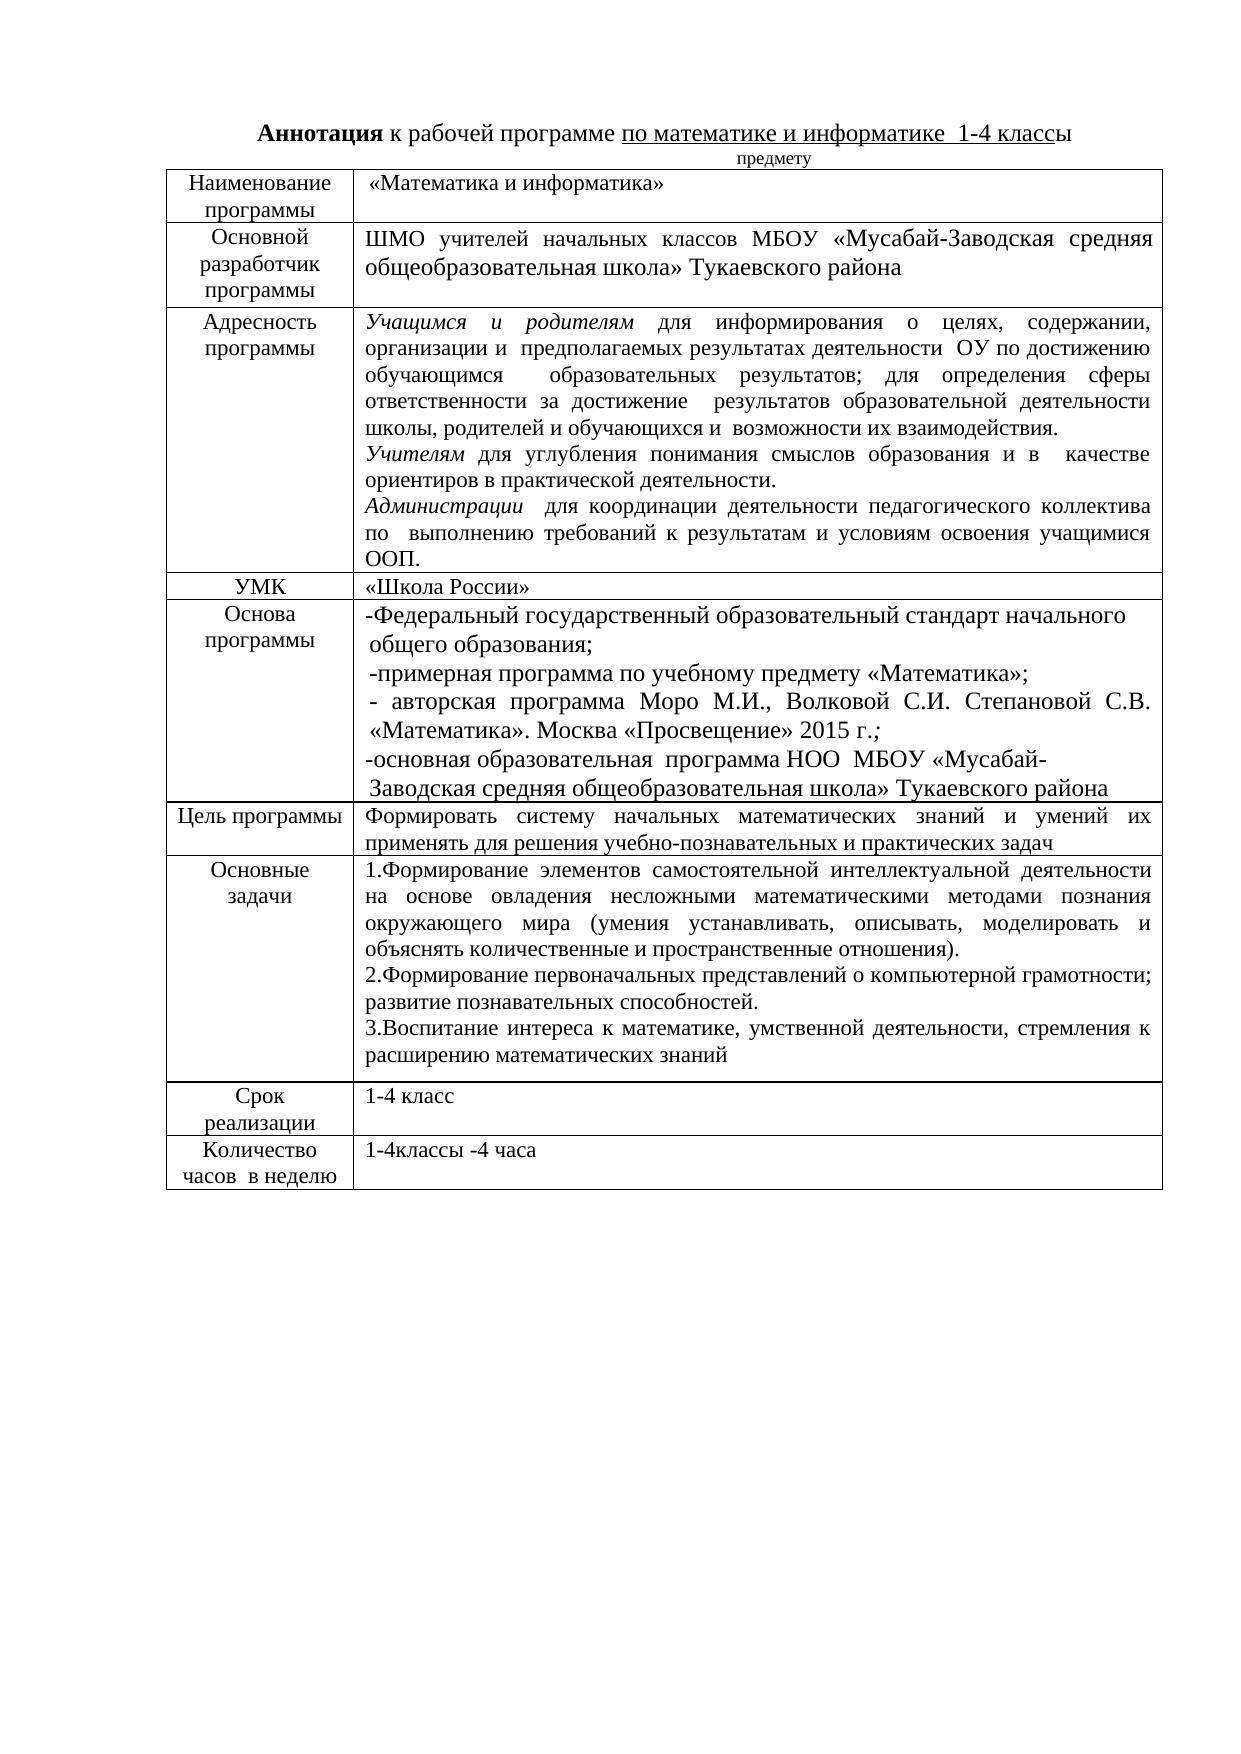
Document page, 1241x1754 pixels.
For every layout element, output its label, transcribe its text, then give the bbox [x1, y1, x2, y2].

table_cell 1.Формирование элементов самостоятельной интеллектуальной деятельности на основе овладения несложными математическими методами познания окружающего мира (умения устанавливать, описывать, моделировать и объяснять количественные и пространственные отношения). 2.Формирование первоначальных представлений о компьютерной грамотности; развитие познавательных способностей. 3.Воспитание интереса к математике, умственной деятельности, стремления к расширению математических знаний [354, 856, 1162, 1081]
table_header Наименование программы [167, 170, 353, 222]
table_header «Математика и информатика» [354, 170, 1162, 222]
table_cell Цель программы [167, 803, 353, 855]
table_cell 1-4классы -4 часа [354, 1136, 1162, 1189]
table_cell -Федеральный государственный образовательный стандарт начального общего образования; -примерная программа по учебному предмету «Математика»; - авторская программа Моро М.И., Волковой С.И. Степановой С.В. «Математика». Москва «Просвещение» 2015 г.; -основная образовательная программа НОО МБОУ «Мусабай-Заводская средняя общеобразовательная школа» Тукаевского района [354, 600, 1162, 801]
table_cell УМК [167, 573, 353, 599]
table_cell ШМО учителей начальных классов МБОУ «Мусабай-Заводская средняя общеобразовательная школа» Тукаевского района [354, 223, 1162, 307]
table_cell Адресность программы [167, 308, 353, 572]
table_cell Основной разработчик программы [167, 223, 353, 307]
table_cell 1-4 класс [354, 1083, 1162, 1135]
table_cell Формировать систему начальных математических знаний и умений их применять для решения учебно-познавательных и практических задач [354, 803, 1162, 855]
table_cell Учащимся и родителям для информирования о целях, содержании, организации и предполагаемых результатах деятельности ОУ по достижению обучающимся образовательных результатов; для определения сферы ответственности за достижение результатов образовательной деятельности школы, родителей и обучающихся и возможности их взаимодействия. Учителям для углубления понимания смыслов образования и в качестве ориентиров в практической деятельности. Администрации для координации деятельности педагогического коллектива по выполнению требований к результатам и условиям освоения учащимися ООП. [354, 308, 1162, 572]
table_cell «Школа России» [354, 573, 1162, 599]
table_cell Срок реализации [167, 1083, 353, 1135]
table_cell Основа программы [167, 600, 353, 801]
text Аннотация к рабочей программе по математике и информатике 1-4 классы [177, 118, 1152, 147]
table_cell Количество часов в неделю [167, 1136, 353, 1189]
text предмету [177, 147, 1152, 168]
table_cell Основные задачи [167, 856, 353, 1081]
